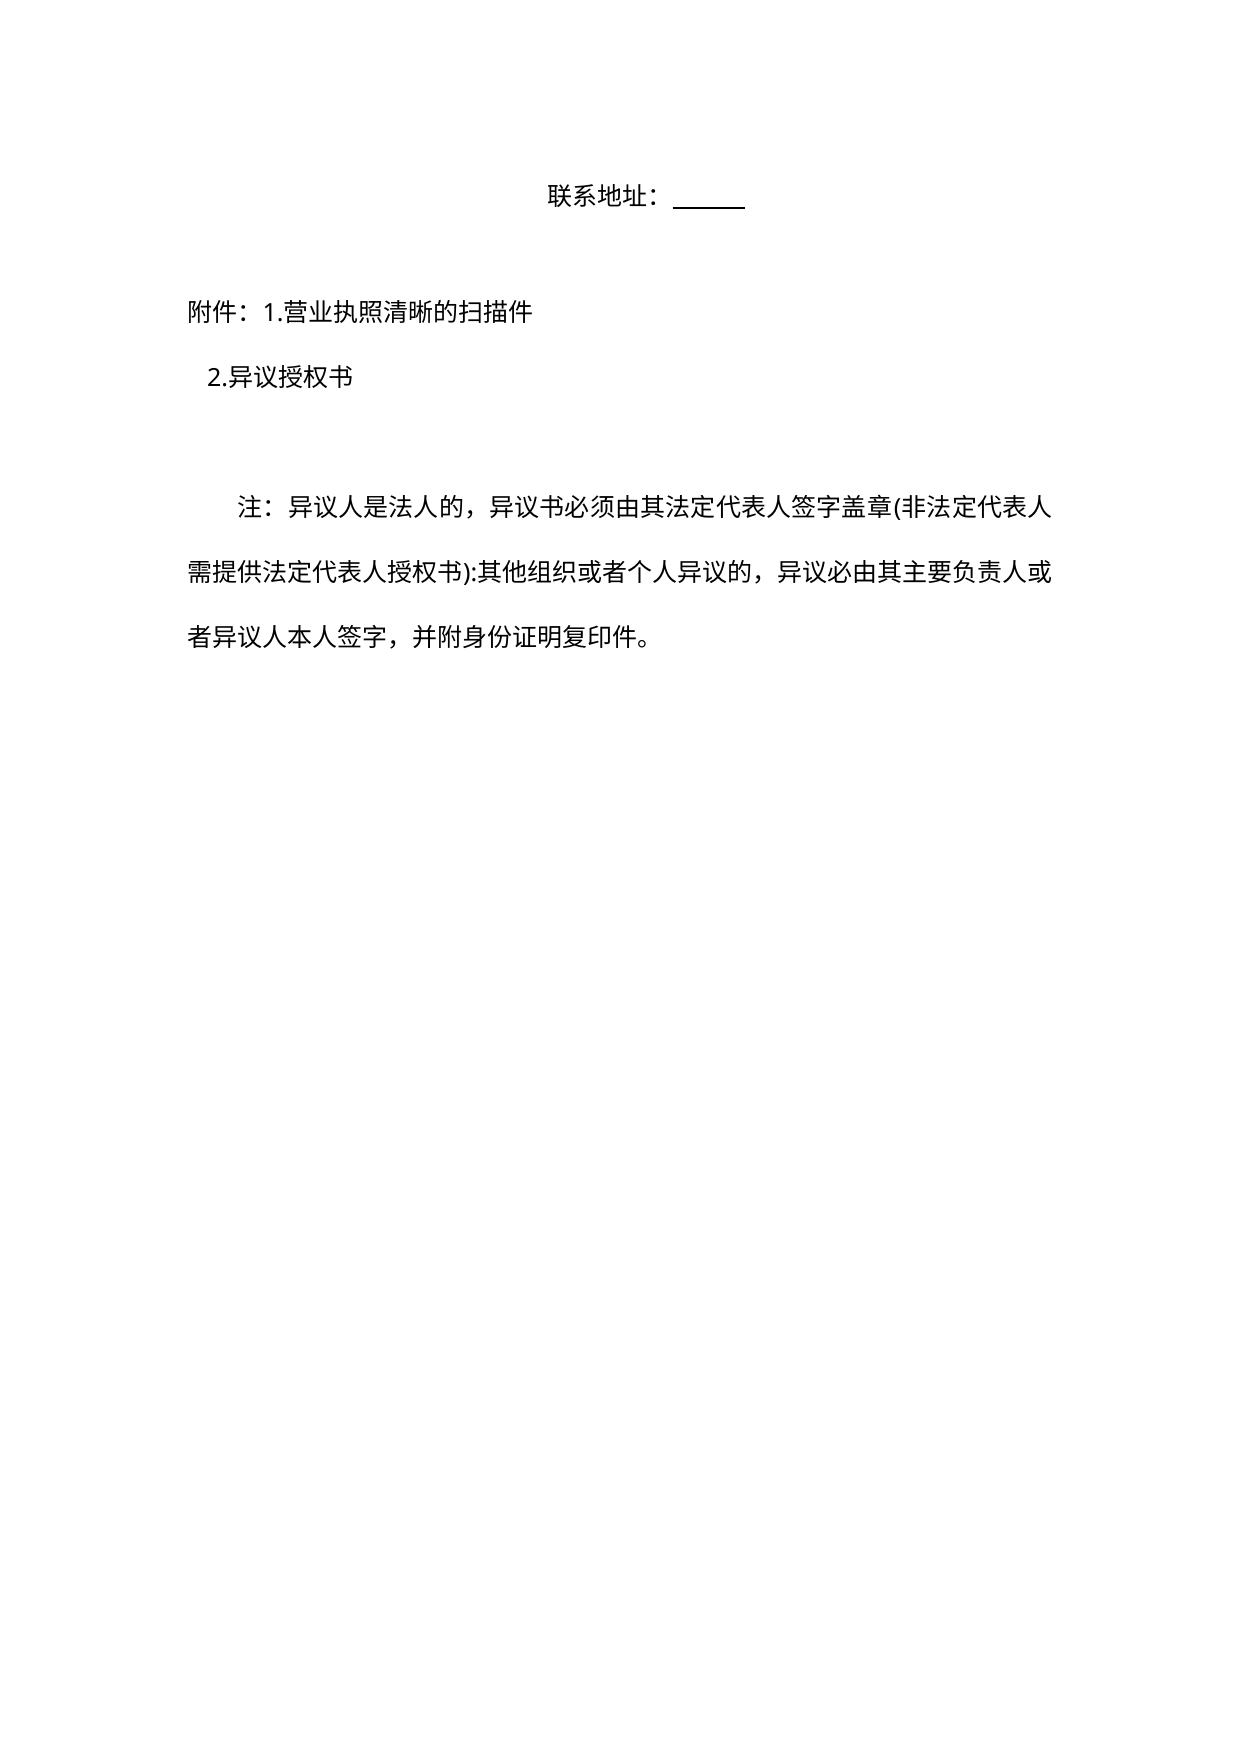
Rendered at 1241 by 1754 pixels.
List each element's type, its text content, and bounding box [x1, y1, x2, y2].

text 2.异议授权书 [187, 343, 1053, 408]
text 注：异议人是法人的，异议书必须由其法定代表人签字盖章(非法定代表人需提供法定代表人授权书):其他组织或者个人异议的，异议必由其主要负责人或者异议人本人签字，并附身份证明复印件。 [187, 473, 1053, 668]
text 附件：1.营业执照清晰的扫描件 [187, 278, 1053, 343]
text 联系地址： [187, 162, 1053, 227]
